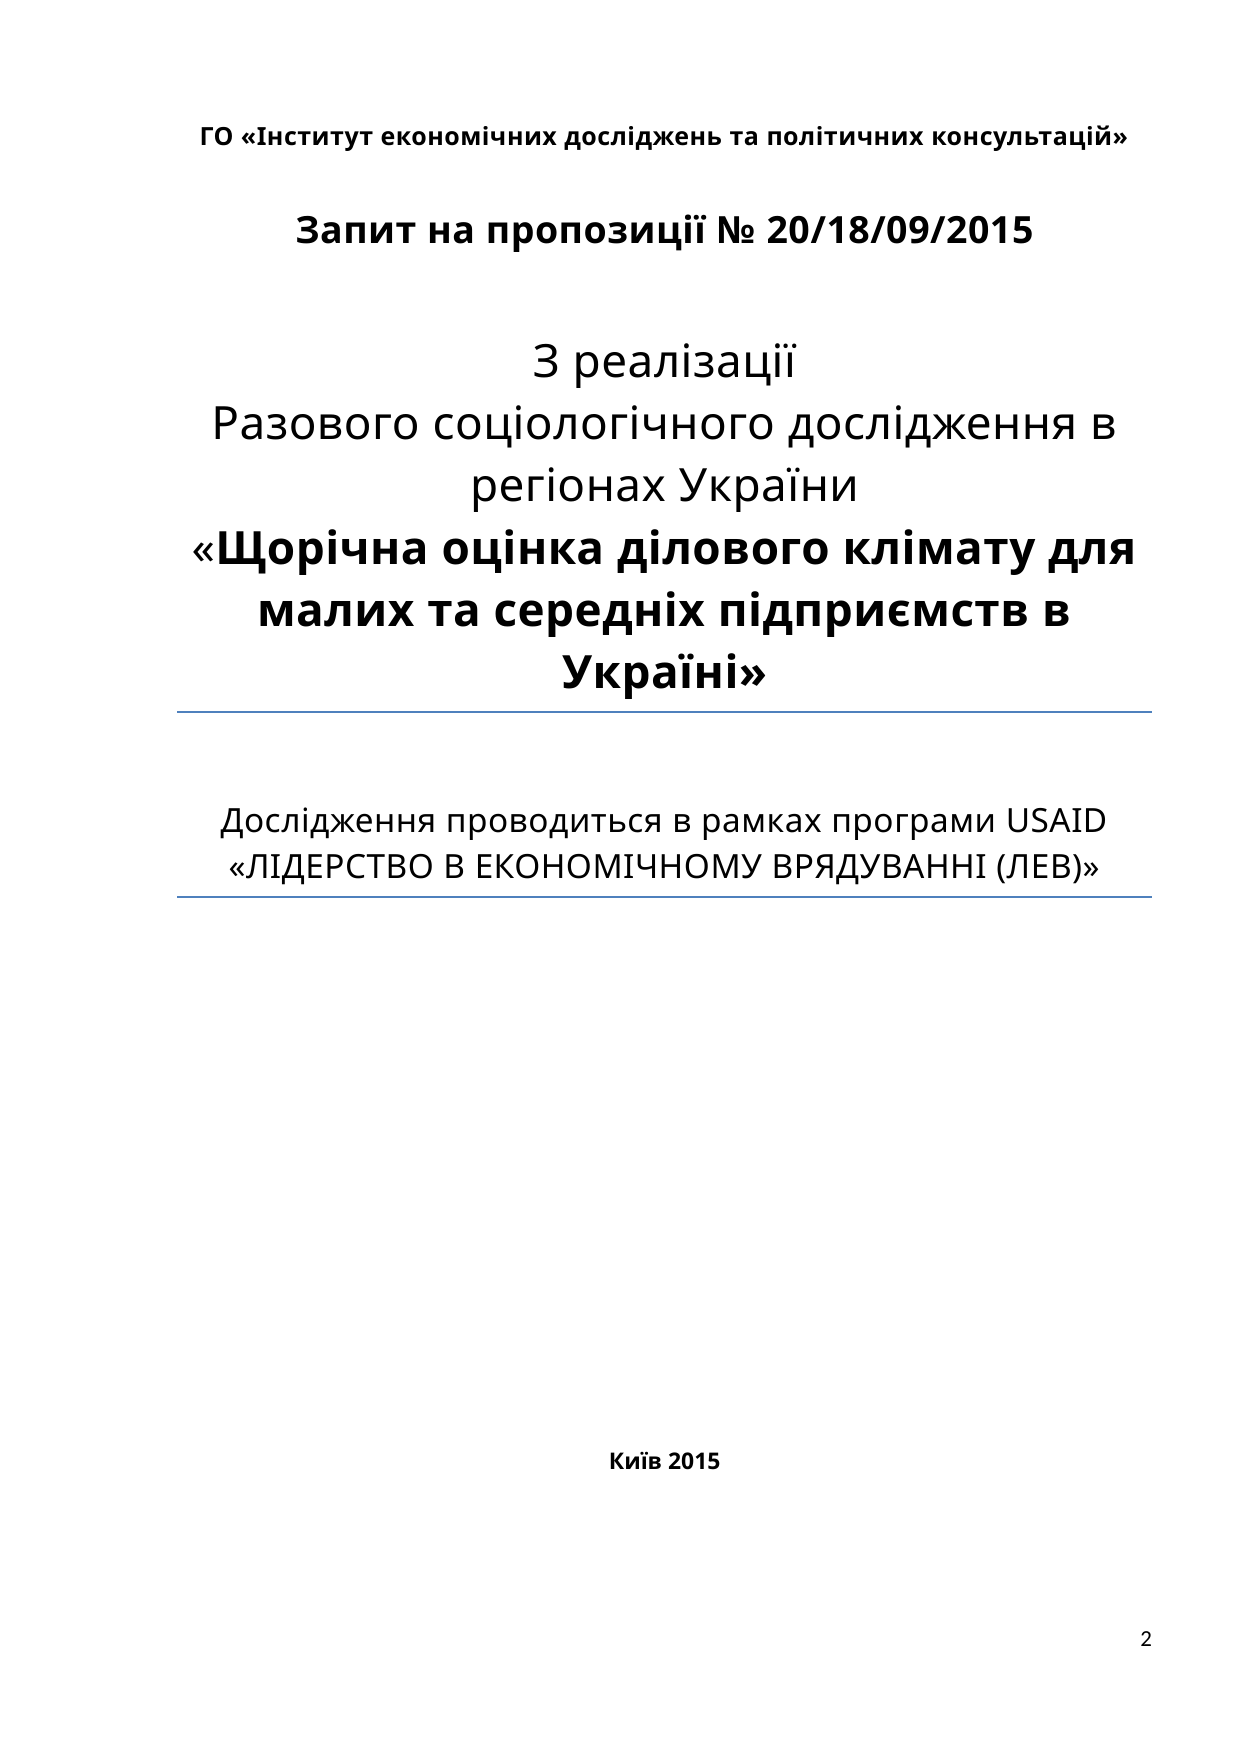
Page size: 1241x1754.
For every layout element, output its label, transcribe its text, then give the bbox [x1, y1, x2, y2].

title Запит на пропозиції № 20/18/09/2015 [177, 203, 1152, 254]
title «Щорічна оцінка ділового клімату для малих та середніх підприємств в Україні» [177, 515, 1152, 711]
text Київ 2015 [177, 1445, 1152, 1476]
title Разового соціологічного дослідження в регіонах України [177, 390, 1152, 515]
title Дослідження проводиться в рамках програми USAID «ЛІДЕРСТВО В ЕКОНОМІЧНОМУ ВРЯДУВАННІ (ЛЕВ)» [177, 797, 1152, 896]
title З реалізації [177, 328, 1152, 390]
title ГО «Інститут економічних досліджень та політичних консультацій» [177, 118, 1152, 152]
